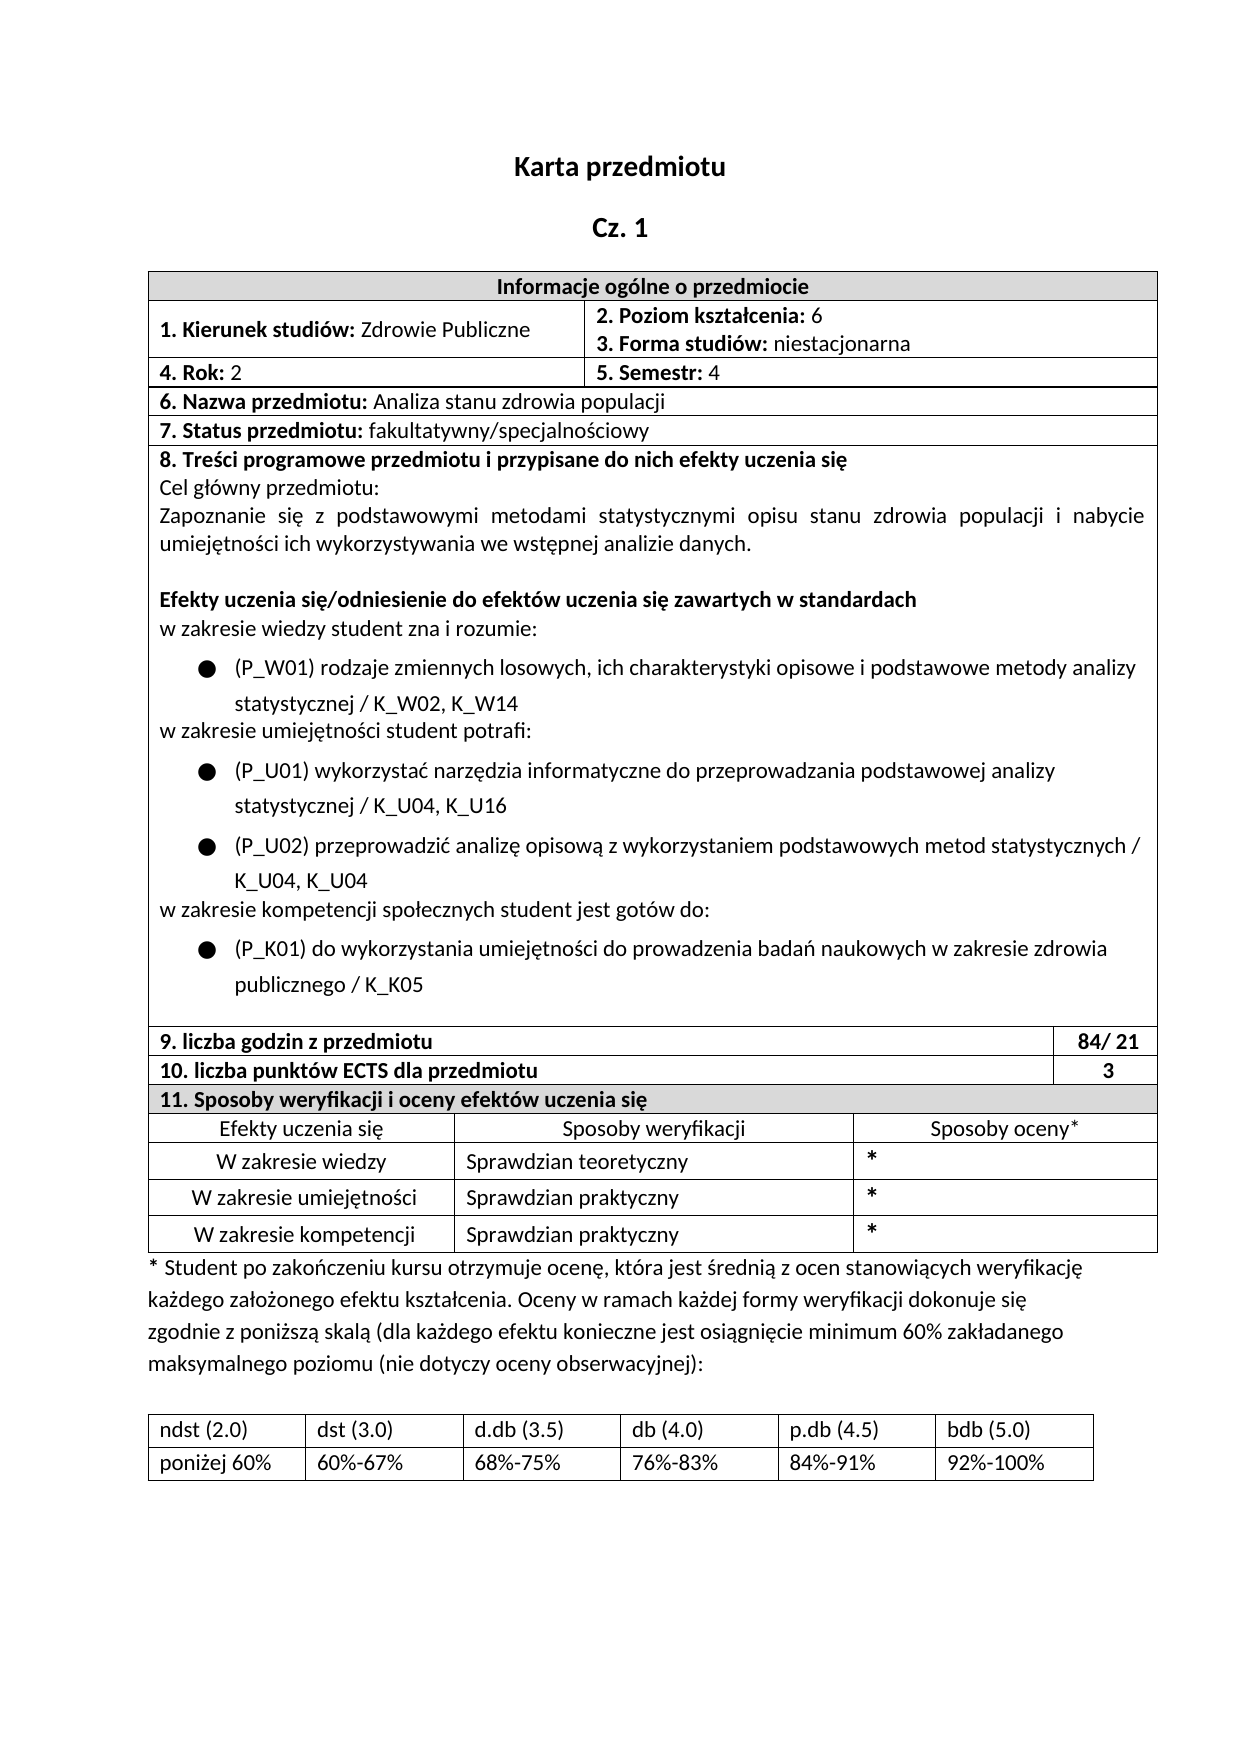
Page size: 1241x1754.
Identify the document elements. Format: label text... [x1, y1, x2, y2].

table_cell 5. Semestr: 4 [585, 358, 1157, 386]
text * Student po zakończeniu kursu otrzymuje ocenę, która jest średnią z ocen stanowiących weryfikację każdego założonego efektu kształcenia. Oceny w ramach każdej formy weryfikacji dokonuje się zgodnie z poniższą skalą (dla każdego efektu konieczne jest osiągnięcie minimum 60% zakładanego maksymalnego poziomu (nie dotyczy oceny obserwacyjnej): [148, 1253, 1093, 1378]
table_header d.db (3.5) [464, 1415, 620, 1447]
table_cell 11. Sposoby weryfikacji i oceny efektów uczenia się [149, 1085, 1157, 1113]
table_cell 10. liczba punktów ECTS dla przedmiotu [149, 1056, 1053, 1084]
table_cell 84%-91% [779, 1448, 935, 1480]
table_header ndst (2.0) [149, 1415, 305, 1447]
table_cell 9. liczba godzin z przedmiotu [149, 1027, 1053, 1055]
table_cell 68%-75% [464, 1448, 620, 1480]
table_cell W zakresie kompetencji [149, 1216, 454, 1252]
table_cell poniżej 60% [149, 1448, 305, 1480]
table_cell 1. Kierunek studiów: Zdrowie Publiczne [149, 301, 584, 357]
table_cell * [854, 1180, 1157, 1215]
table_header db (4.0) [621, 1415, 778, 1447]
table_cell Sposoby oceny* [854, 1114, 1157, 1142]
table_header dst (3.0) [306, 1415, 463, 1447]
table_cell Efekty uczenia się [149, 1114, 454, 1142]
table_cell 76%-83% [621, 1448, 778, 1480]
table_cell Sprawdzian teoretyczny [455, 1143, 853, 1179]
table_cell 60%-67% [306, 1448, 463, 1480]
table_cell * [854, 1143, 1157, 1179]
table_cell 7. Status przedmiotu: fakultatywny/specjalnościowy [149, 416, 1157, 444]
table_header bdb (5.0) [936, 1415, 1093, 1447]
table_cell 92%-100% [936, 1448, 1093, 1480]
table_cell 6. Nazwa przedmiotu: Analiza stanu zdrowia populacji [149, 388, 1157, 415]
table_cell Cel główny przedmiotu: Zapoznanie się z podstawowymi metodami statystycznymi opisu stanu zdrowia populacji i nabycie umiejętności ich wykorzystywania we wstępnej analizie danych. Efekty uczenia się/odniesienie do efektów uczenia się zawartych w standardach w zakresie wiedzy student zna i rozumie: (P_W01) rodzaje zmiennych losowych, ich charakterystyki opisowe i podstawowe metody analizy statystycznej / K_W02, K_W14 w zakresie umiejętności student potrafi: (P_U01) wykorzystać narzędzia informatyczne do przeprowadzania podstawowej analizy statystycznej / K_U04, K_U16 (P_U02) przeprowadzić analizę opisową z wykorzystaniem podstawowych metod statystycznych / K_U04, K_U04 w zakresie kompetencji społecznych student jest gotów do: (P_K01) do wykorzystania umiejętności do prowadzenia badań naukowych w zakresie zdrowia publicznego / K_K05 [149, 474, 1157, 1026]
table_cell 8. Treści programowe przedmiotu i przypisane do nich efekty uczenia się [149, 446, 1157, 473]
table_cell * [854, 1216, 1157, 1252]
table_cell Sposoby weryfikacji [455, 1114, 853, 1142]
table_cell 84/ 21 [1054, 1027, 1157, 1055]
table_header Informacje ogólne o przedmiocie [149, 272, 1157, 300]
table_cell 2. Poziom kształcenia: 6 3. Forma studiów: niestacjonarna [585, 301, 1157, 357]
table_cell Sprawdzian praktyczny [455, 1180, 853, 1215]
table_cell Sprawdzian praktyczny [455, 1216, 853, 1252]
table_cell W zakresie wiedzy [149, 1143, 454, 1179]
table_header p.db (4.5) [779, 1415, 935, 1447]
table_cell 3 [1054, 1056, 1157, 1084]
text Karta przedmiotu [148, 148, 1093, 183]
text Cz. 1 [148, 209, 1093, 245]
table_cell W zakresie umiejętności [149, 1180, 454, 1215]
table_cell 4. Rok: 2 [149, 358, 584, 386]
